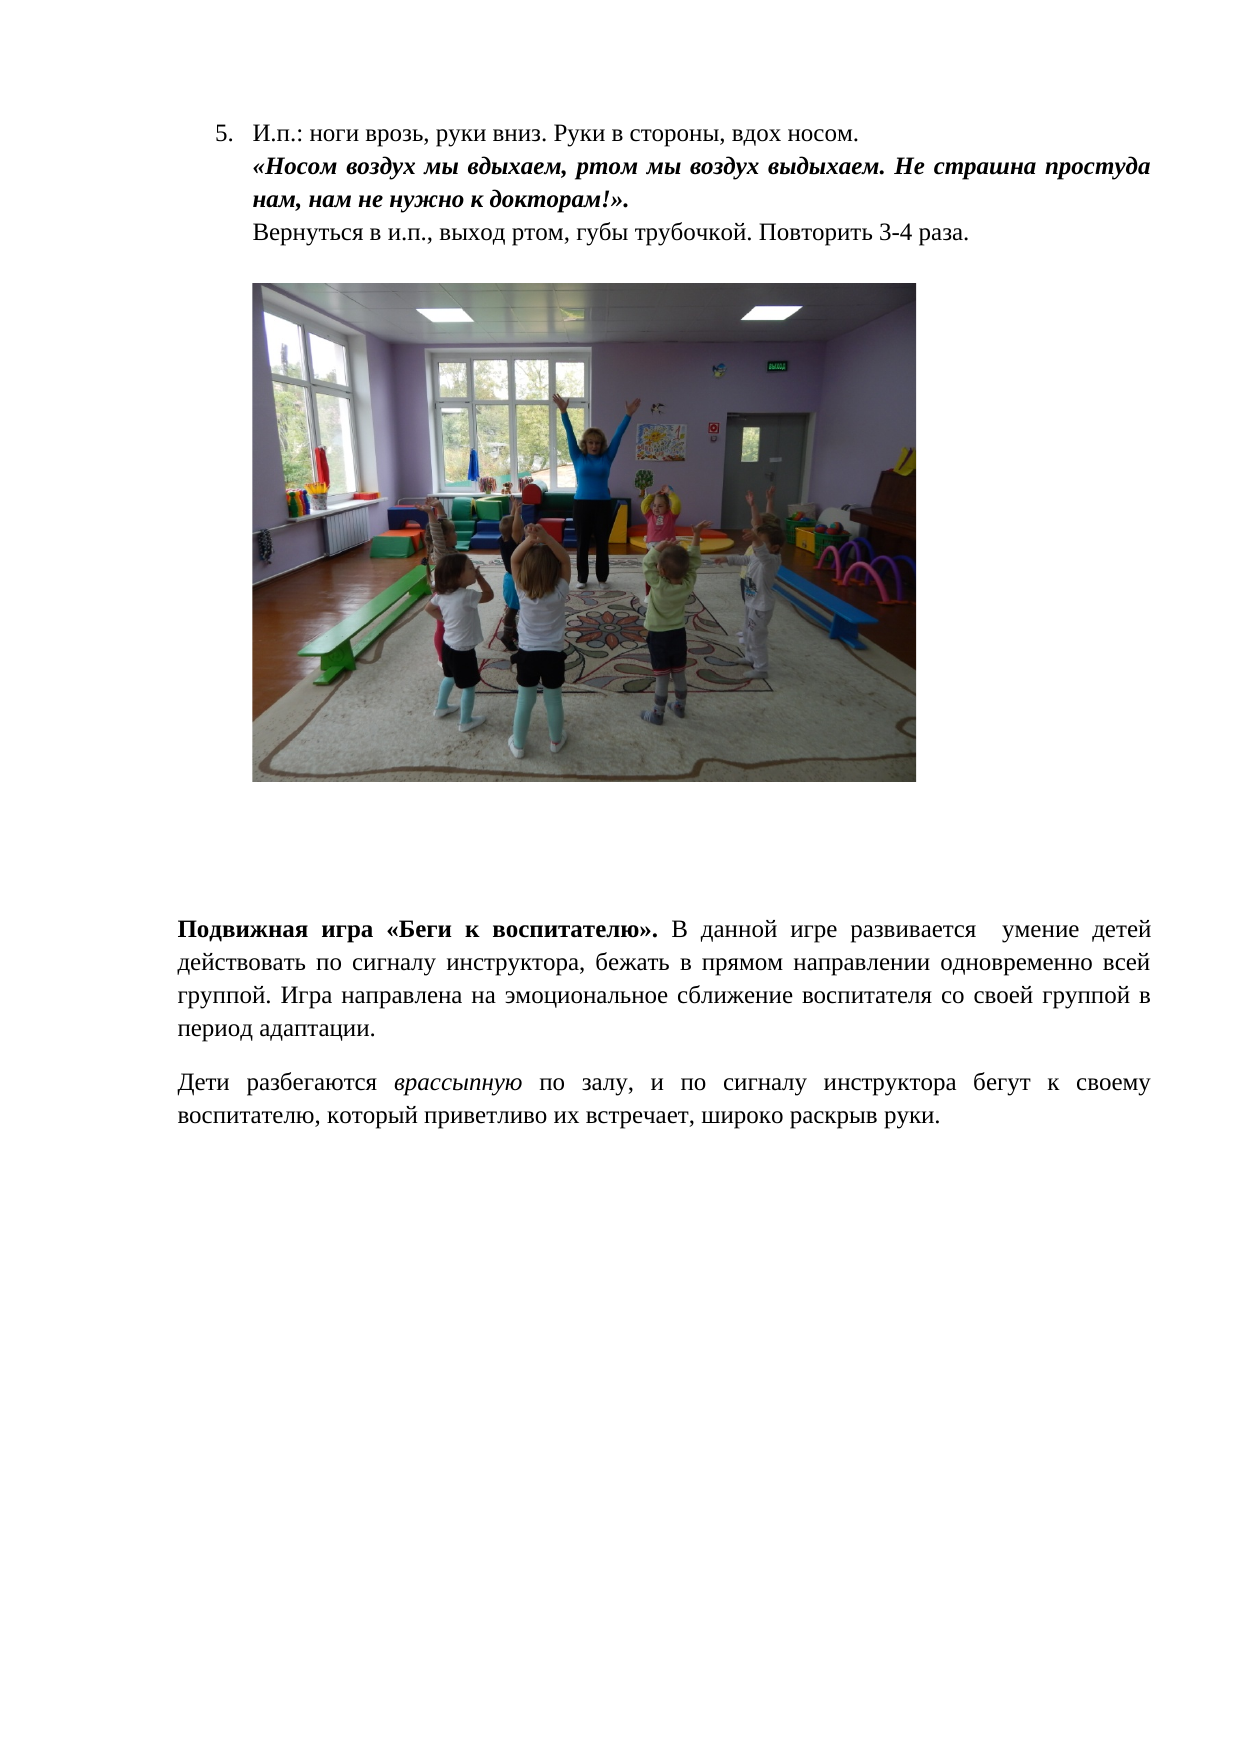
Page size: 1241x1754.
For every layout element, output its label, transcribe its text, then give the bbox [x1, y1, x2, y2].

text Подвижная игра «Беги к воспитателю». В данной игре развивается умение детей действовать по сигналу инструктора, бежать в прямом направлении одновременно всей группой. Игра направлена на эмоциональное сближение воспитателя со своей группой в период адаптации. [177, 914, 1152, 1042]
text Дети разбегаются врассыпную по залу, и по сигналу инструктора бегут к своему воспитателю, который приветливо их встречает, широко раскрыв руки. [177, 1067, 1152, 1128]
picture [252, 283, 917, 782]
list «Носом воздух мы вдыхаем, ртом мы воздух выдыхаем. Не страшна простуда нам, нам не нужно к докторам!». [252, 151, 1152, 213]
list И.п.: ноги врозь, руки вниз. Руки в стороны, вдох носом. [215, 118, 1152, 147]
list Вернуться в и.п., выход ртом, губы трубочкой. Повторить 3-4 раза. [252, 217, 1152, 246]
